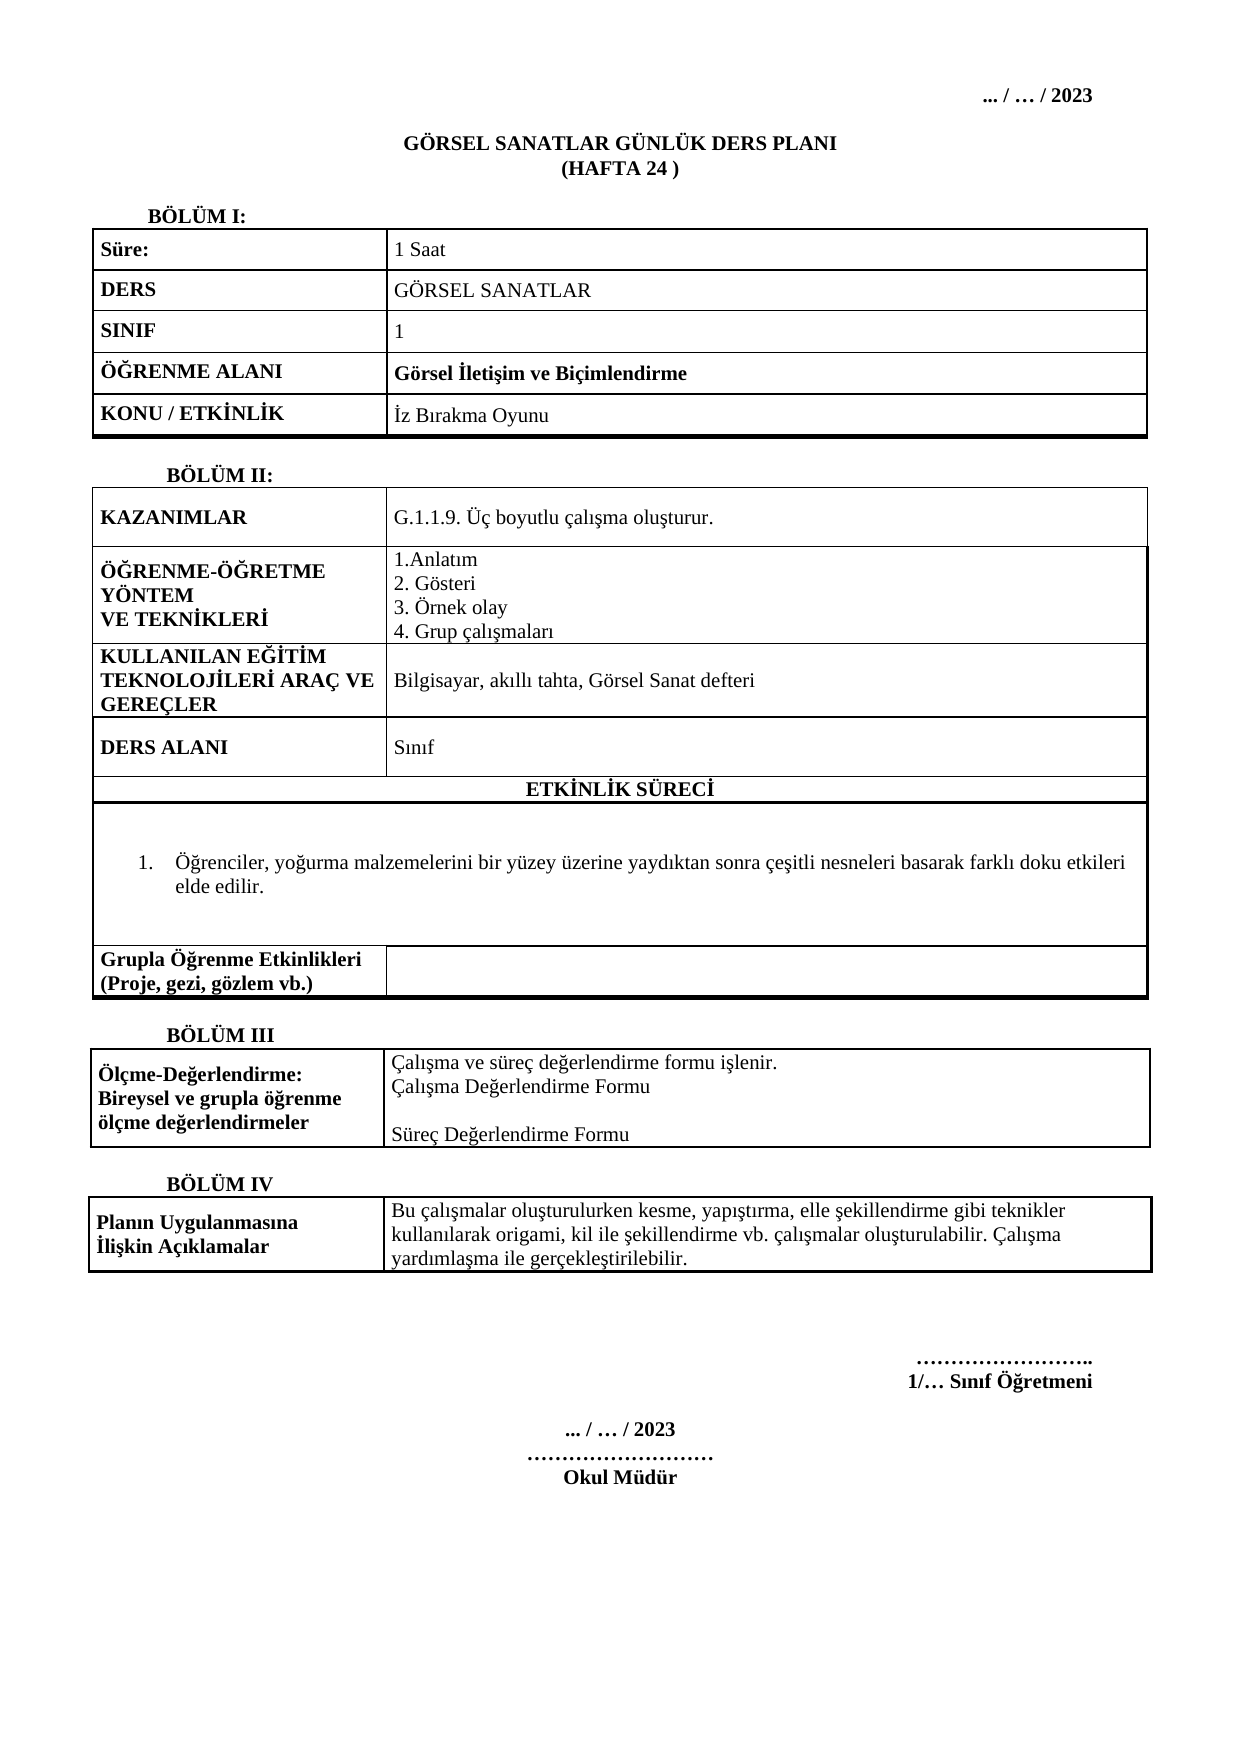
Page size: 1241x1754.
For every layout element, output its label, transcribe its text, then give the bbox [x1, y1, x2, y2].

table_cell ÖĞRENME-ÖĞRETME YÖNTEM VE TEKNİKLERİ [93, 547, 386, 643]
table_header Süre: [94, 230, 386, 269]
table_cell KULLANILAN EĞİTİM TEKNOLOJİLERİ ARAÇ VE GEREÇLER [93, 644, 386, 716]
table_header 1 Saat [388, 230, 1146, 269]
table_cell Grupla Öğrenme Etkinlikleri (Proje, gezi, gözlem vb.) [94, 946, 386, 995]
table_cell 1 [388, 311, 1146, 352]
table_cell DERS ALANI [94, 718, 386, 776]
table_cell GÖRSEL SANATLAR [388, 271, 1146, 310]
subtitle BÖLÜM III [148, 1023, 1093, 1047]
text (HAFTA 24 ) [148, 155, 1093, 179]
text 1/… Sınıf Öğretmeni [148, 1369, 1093, 1393]
table_cell Öğrenciler, yoğurma malzemelerini bir yüzey üzerine yaydıktan sonra çeşitli nesneleri basarak farklı doku etkileri elde edilir. [94, 804, 1146, 944]
text GÖRSEL SANATLAR GÜNLÜK DERS PLANI [148, 131, 1093, 155]
text ... / … / 2023 [148, 1417, 1093, 1441]
table_cell KONU / ETKİNLİK [94, 395, 386, 434]
table_cell İz Bırakma Oyunu [388, 395, 1146, 434]
text …………………….. [148, 1344, 1093, 1369]
table_cell 1.Anlatım 2. Gösteri 3. Örnek olay 4. Grup çalışmaları [387, 547, 1146, 643]
table_cell Sınıf [387, 718, 1146, 776]
table_cell Görsel İletişim ve Biçimlendirme [388, 353, 1146, 393]
text ... / … / 2023 [148, 83, 1093, 107]
text Okul Müdür [148, 1465, 1093, 1489]
table_header Planın Uygulanmasına İlişkin Açıklamalar [90, 1198, 383, 1270]
table_header G.1.1.9. Üç boyutlu çalışma oluşturur. [387, 488, 1147, 546]
text BÖLÜM I: [148, 203, 1093, 228]
table_cell DERS [94, 271, 386, 310]
table_header KAZANIMLAR [93, 488, 386, 546]
table_cell ETKİNLİK SÜRECİ [94, 777, 1146, 801]
subtitle BÖLÜM IV [148, 1172, 1093, 1196]
table_cell ÖĞRENME ALANI [94, 353, 386, 393]
text ……………………… [148, 1441, 1093, 1465]
table_header Ölçme-Değerlendirme: Bireysel ve grupla öğrenme ölçme değerlendirmeler [92, 1050, 383, 1146]
text BÖLÜM II: [148, 463, 1093, 487]
table_cell SINIF [94, 311, 386, 352]
table_header Bu çalışmalar oluşturulurken kesme, yapıştırma, elle şekillendirme gibi teknikler kullanılarak origami, kil ile şekillendirme vb. çalışmalar oluşturulabilir. Çalışma yardımlaşma ile gerçekleştirilebilir. [385, 1198, 1150, 1270]
table_cell Bilgisayar, akıllı tahta, Görsel Sanat defteri [387, 644, 1146, 716]
table_header Çalışma ve süreç değerlendirme formu işlenir. Çalışma Değerlendirme Formu Süreç Değerlendirme Formu [385, 1050, 1149, 1146]
table_cell [387, 947, 1146, 995]
